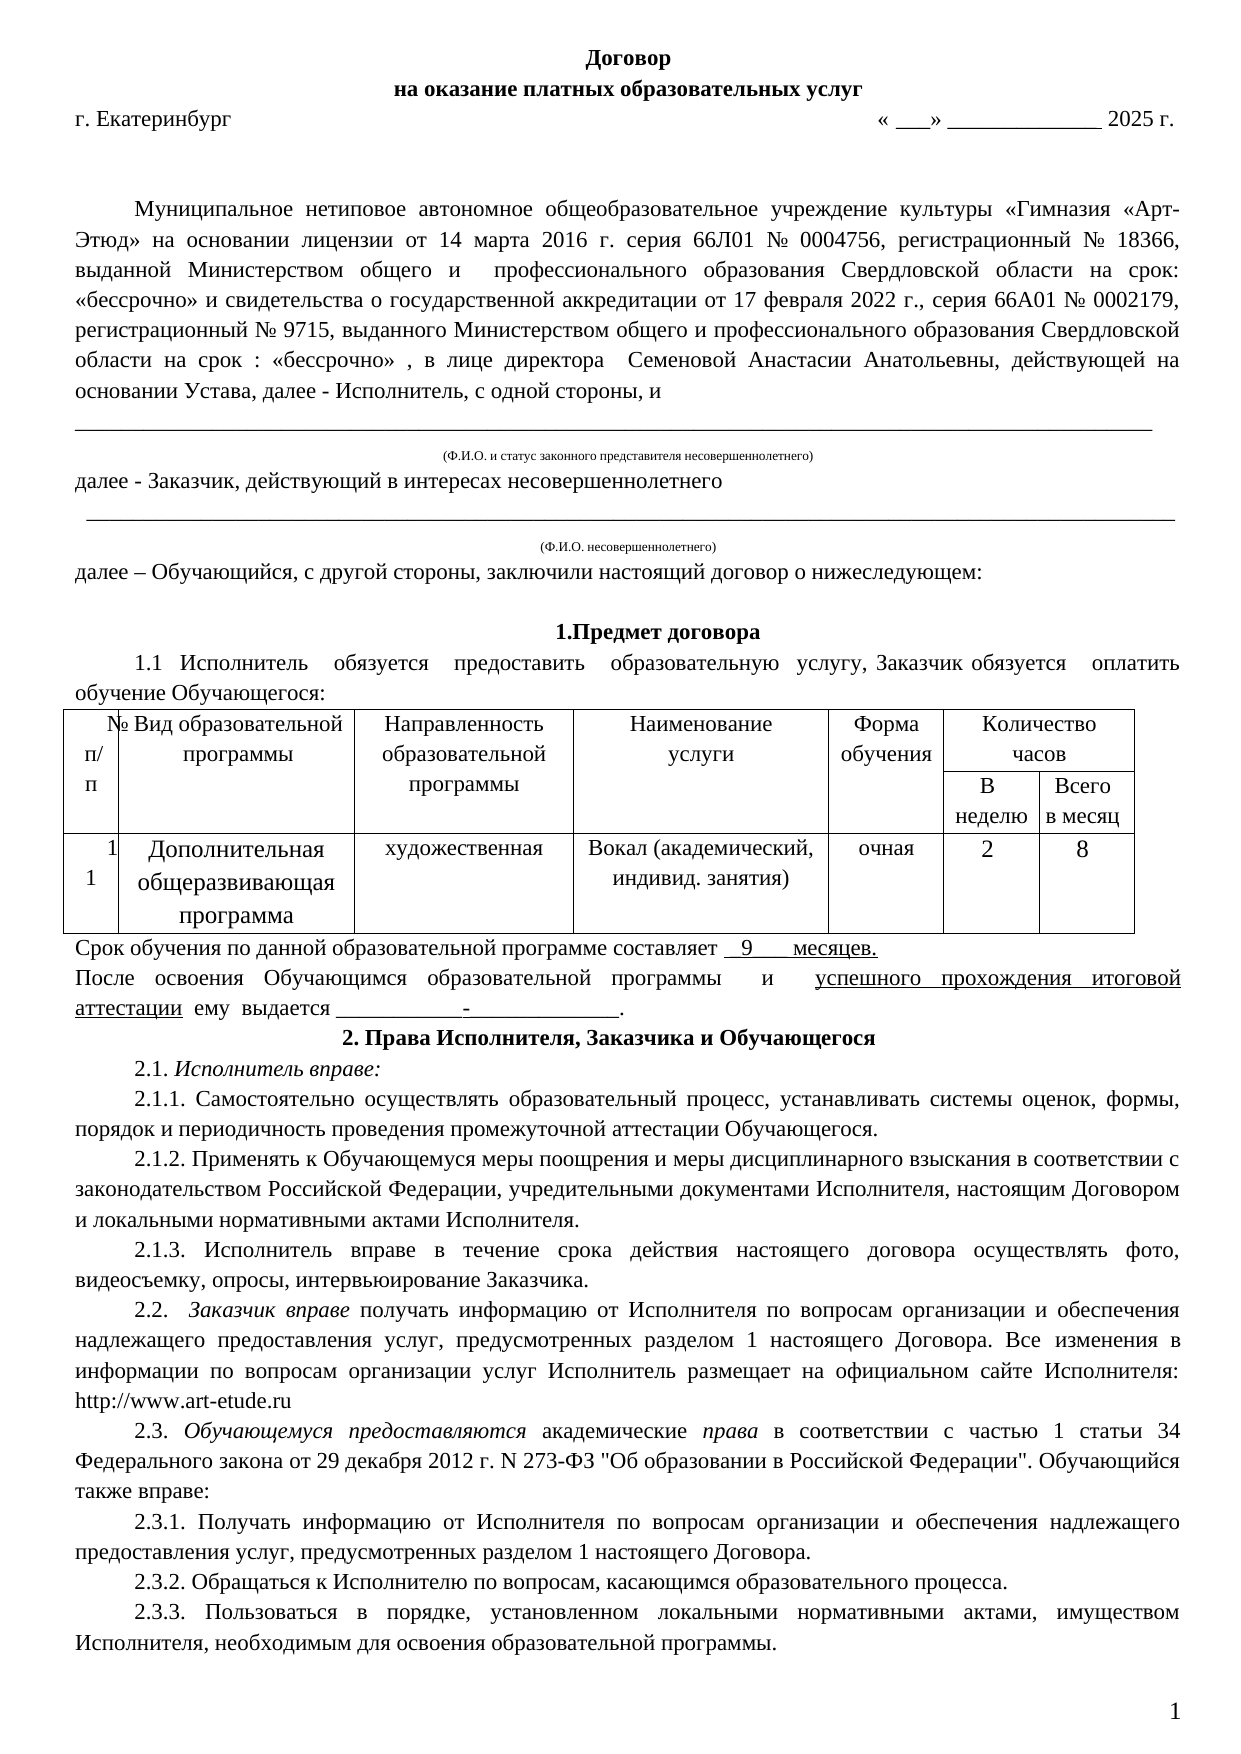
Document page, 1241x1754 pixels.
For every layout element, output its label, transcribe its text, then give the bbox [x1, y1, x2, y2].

table_cell 8 [1040, 834, 1134, 933]
table_cell очная [829, 834, 943, 933]
text 2.3.1. Получать информацию от Исполнителя по вопросам организации и обеспечения надлежащего предоставления услуг, предусмотренных разделом 1 настоящего Договора. [75, 1508, 1181, 1564]
text далее – Обучающийся, с другой стороны, заключили настоящий договор о нижеследующем: [75, 558, 1181, 584]
text ______________________________________________________________________________________________ [75, 407, 1181, 433]
table_cell Дополнительная общеразвивающая программа [119, 834, 354, 933]
text 2. Права Исполнителя, Заказчика и Обучающегося [112, 1024, 1105, 1051]
table_header Форма обучения [829, 710, 943, 833]
table_cell Вокал (академический, индивид. занятия) [574, 834, 828, 933]
text Срок обучения по данной образовательной программе составляет _9___ месяцев. [75, 934, 1181, 960]
table_header Наименование услуги [574, 710, 828, 833]
text 2.1. Исполнитель вправе: [75, 1055, 1181, 1081]
text _______________________________________________________________________________________________ [75, 497, 1181, 524]
table_cell Всего в месяц [1040, 772, 1134, 833]
text 2.3.2. Обращаться к Исполнителю по вопросам, касающимся образовательного процесса. [75, 1568, 1181, 1594]
table_cell В неделю [944, 772, 1039, 833]
text 2.1.3. Исполнитель вправе в течение срока действия настоящего договора осуществлять фото, видеосъемку, опросы, интервьюирование Заказчика. [75, 1236, 1181, 1292]
text г. Екатеринбург « ___» _____________ 2025 г. [75, 105, 1181, 131]
text 1.1 Исполнитель обязуется предоставить образовательную услугу, Заказчик обязуется оплатить обучение Обучающегося: [75, 648, 1181, 705]
text Договор [75, 44, 1181, 71]
table_header Количество часов [944, 710, 1134, 771]
text (Ф.И.О. и статус законного представителя несовершеннолетнего) [75, 437, 1181, 463]
text 1.Предмет договора [134, 618, 1181, 645]
text 2.1.1. Самостоятельно осуществлять образовательный процесс, устанавливать системы оценок, формы, порядок и периодичность проведения промежуточной аттестации Обучающегося. [75, 1085, 1181, 1141]
text далее - Заказчик, действующий в интересах несовершеннолетнего [75, 467, 1181, 494]
text 2.1.2. Применять к Обучающемуся меры поощрения и меры дисциплинарного взыскания в соответствии с законодательством Российской Федерации, учредительными документами Исполнителя, настоящим Договором и локальными нормативными актами Исполнителя. [75, 1145, 1181, 1232]
text После освоения Обучающимся образовательной программы и успешного прохождения итоговой аттестации ему выдается ___________-_____________. [75, 964, 1181, 1021]
table_cell 2 [944, 834, 1039, 933]
table_header № п/п [64, 710, 118, 833]
table_cell художественная [355, 834, 573, 933]
table_cell 11 [64, 834, 118, 933]
text (Ф.И.О. несовершеннолетнего) [75, 528, 1181, 554]
text 2.2. Заказчик вправе получать информацию от Исполнителя по вопросам организации и обеспечения надлежащего предоставления услуг, предусмотренных разделом 1 настоящего Договора. Все изменения в информации по вопросам организации услуг Исполнитель размещает на официальном сайте Исполнителя: http://www.art-etude.ru [75, 1296, 1181, 1413]
text 2.3. Обучающемуся предоставляются академические права в соответствии с частью 1 статьи 34 Федерального закона от 29 декабря 2012 г. N 273-ФЗ "Об образовании в Российской Федерации". Обучающийся также вправе: [75, 1417, 1181, 1504]
table_header Вид образовательной программы [119, 710, 354, 833]
text на оказание платных образовательных услуг [75, 74, 1181, 101]
text Муниципальное нетиповое автономное общеобразовательное учреждение культуры «Гимназия «Арт-Этюд» на основании лицензии от 14 марта 2016 г. серия 66Л01 № 0004756, регистрационный № 18366, выданной Министерством общего и профессионального образования Свердловской области на срок: «бессрочно» и свидетельства о государственной аккредитации от 17 февраля 2022 г., серия 66А01 № 0002179, регистрационный № 9715, выданного Министерством общего и профессионального образования Свердловской области на срок : «бессрочно» , в лице директора Семеновой Анастасии Анатольевны, действующей на основании Устава, далее - Исполнитель, с одной стороны, и [75, 195, 1181, 403]
text 2.3.3. Пользоваться в порядке, установленном локальными нормативными актами, имуществом Исполнителя, необходимым для освоения образовательной программы. [75, 1598, 1181, 1655]
table_header Направленность образовательной программы [355, 710, 573, 833]
